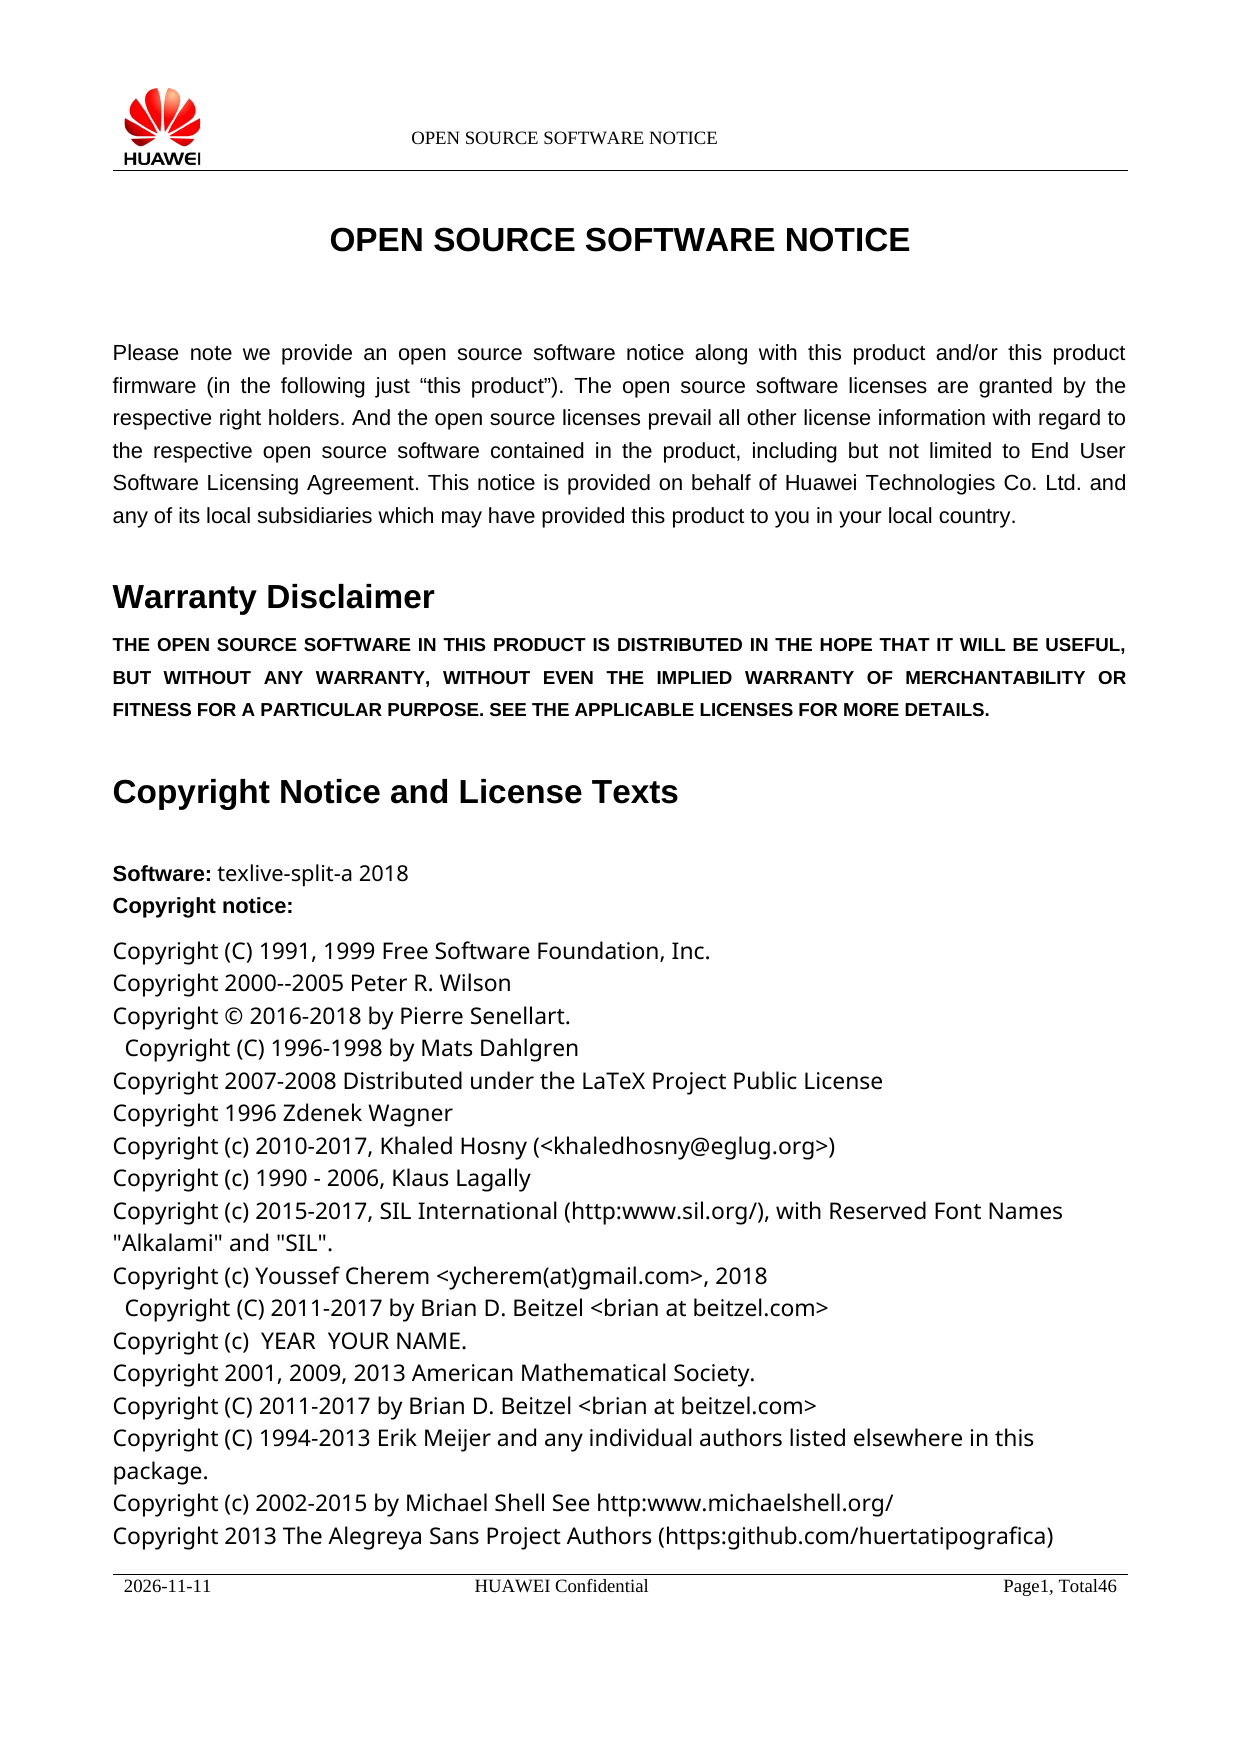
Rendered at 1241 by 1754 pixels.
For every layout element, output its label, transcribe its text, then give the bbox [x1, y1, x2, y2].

text Copyright (c) Youssef Cherem <ycherem(at)gmail.com>, 2018 [112, 1259, 1128, 1291]
text Copyright (c) 2002-2015 by Michael Shell See http:www.michaelshell.org/ [112, 1486, 1128, 1519]
text OPEN SOURCE SOFTWARE NOTICE [112, 206, 1128, 271]
text Please note we provide an open source software notice along with this product and/or this product firmware (in the following just “this product”). The open source software licenses are granted by the respective right holders. And the open source licenses prevail all other license information with regard to the respective open source software contained in the product, including but not limited to End User Software Licensing Agreement. This notice is provided on behalf of Huawei Technologies Co. Ltd. and any of its local subsidiaries which may have provided this product to you in your local country. [112, 336, 1128, 531]
title Software: texlive-split-a 2018 [112, 856, 1128, 889]
text Copyright (c) 2010-2017, Khaled Hosny (<khaledhosny@eglug.org>) [112, 1129, 1128, 1161]
text Copyright (c) YEAR YOUR NAME. [112, 1324, 1128, 1356]
text Copyright (c) 1990 - 2006, Klaus Lagally [112, 1161, 1128, 1194]
text Copyright 2013 The Alegreya Sans Project Authors (https:github.com/huertatipografica) [112, 1519, 1128, 1551]
text Copyright (C) 1996-1998 by Mats Dahlgren [112, 1031, 1128, 1064]
text Copyright Notice and License Texts [112, 759, 1128, 824]
text Copyright 2007-2008 Distributed under the LaTeX Project Public License [112, 1064, 1128, 1096]
text Copyright notice: [112, 889, 1128, 921]
text Copyright 1996 Zdenek Wagner [112, 1096, 1128, 1129]
text Copyright (C) 2011-2017 by Brian D. Beitzel <brian at beitzel.com> [112, 1389, 1128, 1421]
text Copyright 2000--2005 Peter R. Wilson [112, 966, 1128, 999]
picture [124, 88, 201, 165]
text Copyright (C) 1991, 1999 Free Software Foundation, Inc. [112, 934, 1128, 966]
text Copyright 2001, 2009, 2013 American Mathematical Society. [112, 1356, 1128, 1389]
text Copyright (C) 1994-2013 Erik Meijer and any individual authors listed elsewhere in this package. [112, 1421, 1128, 1486]
text Copyright (C) 2011-2017 by Brian D. Beitzel <brian at beitzel.com> [112, 1291, 1128, 1324]
text Copyright (c) 2015-2017, SIL International (http:www.sil.org/), with Reserved Font Names "Alkalami" and "SIL". [112, 1194, 1128, 1259]
text Warranty Disclaimer [112, 564, 1128, 629]
text Copyright © 2016-2018 by Pierre Senellart. [112, 999, 1128, 1031]
text The open source software in this product is distributed in the hope that it will be useful, but WITHOUT ANY WARRANTY, without even the implied warranty of MERCHANTABILITY or FITNESS FOR A PARTICULAR PURPOSE. See the applicable licenses for more details. [112, 629, 1128, 726]
